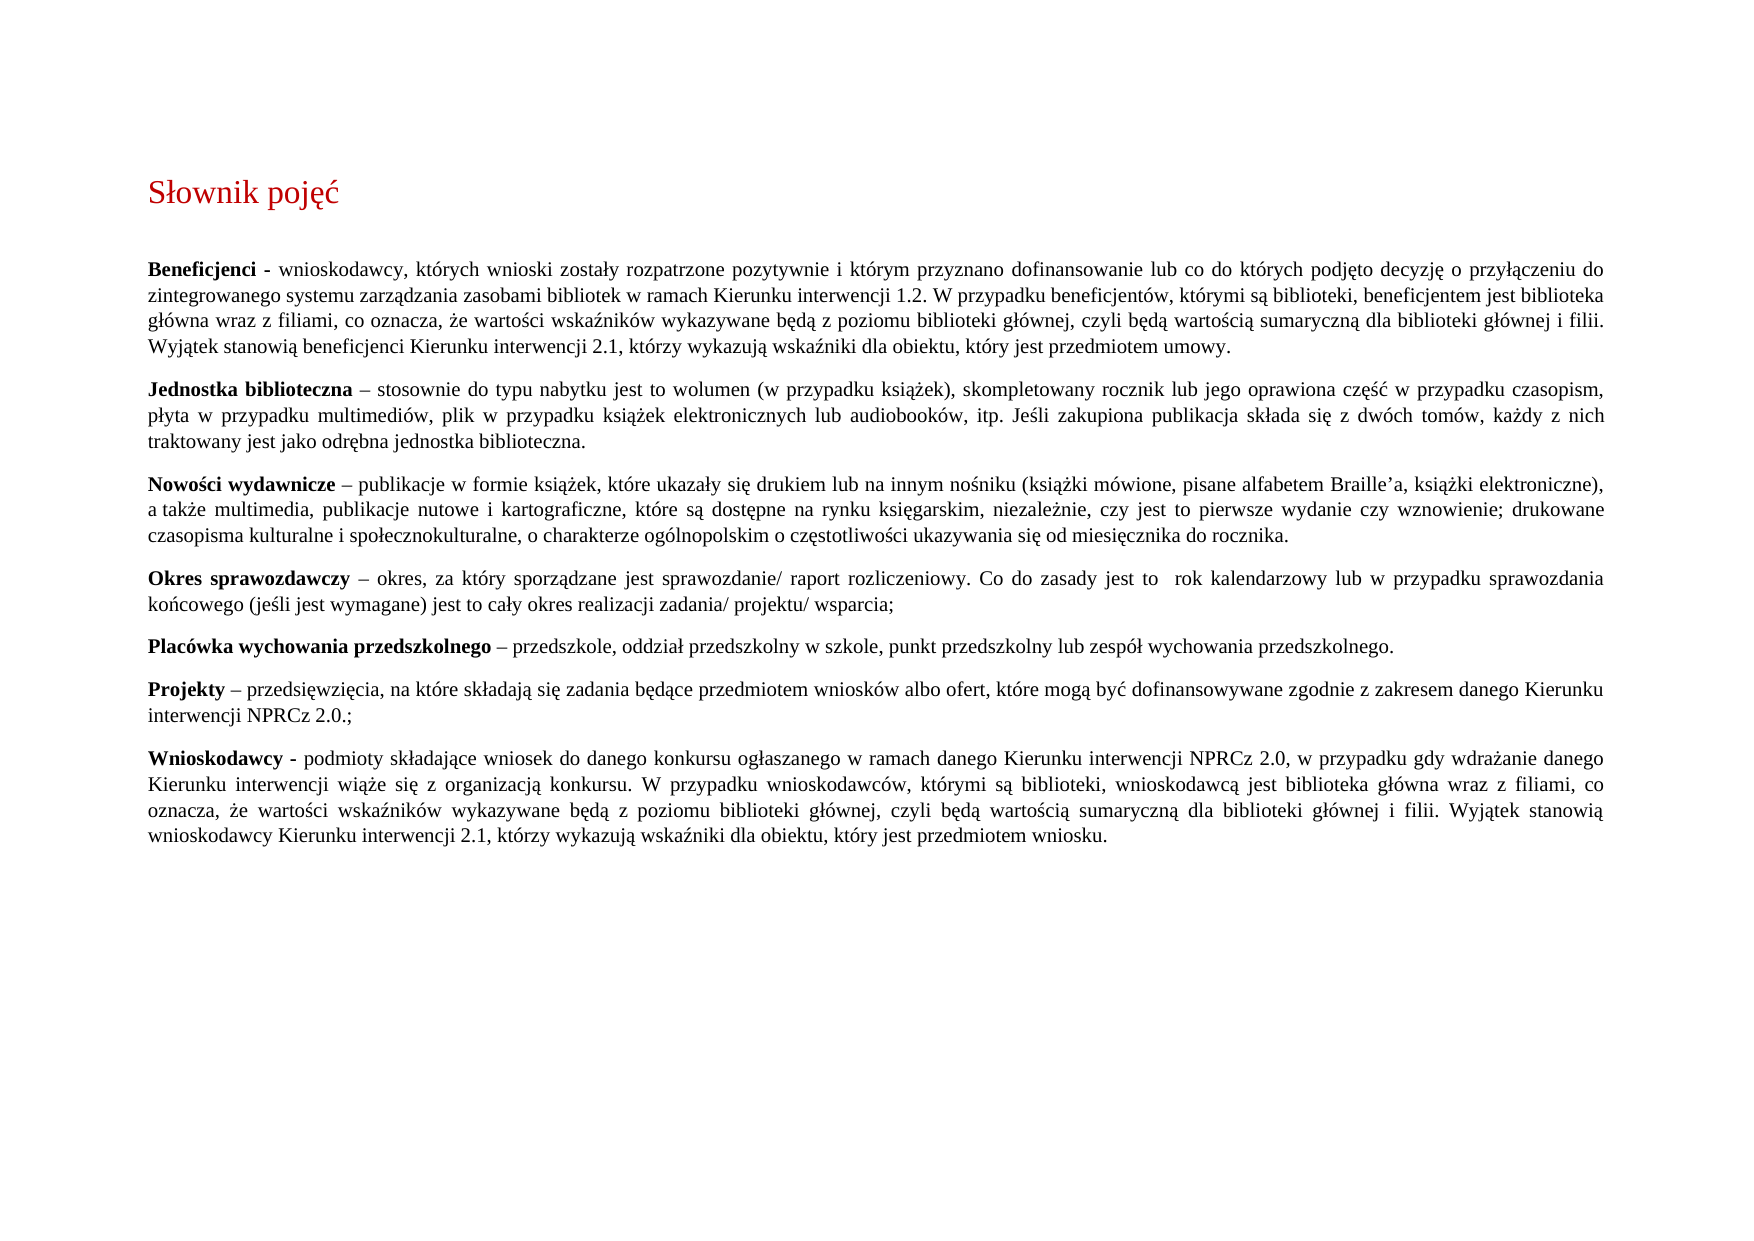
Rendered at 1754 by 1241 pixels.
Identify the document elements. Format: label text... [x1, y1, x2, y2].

text Okres sprawozdawczy – okres, za który sporządzane jest sprawozdanie/ raport rozliczeniowy. Co do zasady jest to rok kalendarzowy lub w przypadku sprawozdania końcowego (jeśli jest wymagane) jest to cały okres realizacji zadania/ projektu/ wsparcia; [148, 566, 1606, 616]
subtitle Słownik pojęć [148, 173, 1606, 211]
text Wnioskodawcy - podmioty składające wniosek do danego konkursu ogłaszanego w ramach danego Kierunku interwencji NPRCz 2.0, w przypadku gdy wdrażanie danego Kierunku interwencji wiąże się z organizacją konkursu. W przypadku wnioskodawców, którymi są biblioteki, wnioskodawcą jest biblioteka główna wraz z filiami, co oznacza, że wartości wskaźników wykazywane będą z poziomu biblioteki głównej, czyli będą wartością sumaryczną dla biblioteki głównej i filii. Wyjątek stanowią wnioskodawcy Kierunku interwencji 2.1, którzy wykazują wskaźniki dla obiektu, który jest przedmiotem wniosku. [148, 746, 1606, 847]
text Placówka wychowania przedszkolnego – przedszkole, oddział przedszkolny w szkole, punkt przedszkolny lub zespół wychowania przedszkolnego. [148, 634, 1606, 658]
text Nowości wydawnicze – publikacje w formie książek, które ukazały się drukiem lub na innym nośniku (książki mówione, pisane alfabetem Braille’a, książki elektroniczne), a także multimedia, publikacje nutowe i kartograficzne, które są dostępne na rynku księgarskim, niezależnie, czy jest to pierwsze wydanie czy wznowienie; drukowane czasopisma kulturalne i społecznokulturalne, o charakterze ogólnopolskim o częstotliwości ukazywania się od miesięcznika do rocznika. [148, 471, 1606, 547]
text Beneficjenci - wnioskodawcy, których wnioski zostały rozpatrzone pozytywnie i którym przyznano dofinansowanie lub co do których podjęto decyzję o przyłączeniu do zintegrowanego systemu zarządzania zasobami bibliotek w ramach Kierunku interwencji 1.2. W przypadku beneficjentów, którymi są biblioteki, beneficjentem jest biblioteka główna wraz z filiami, co oznacza, że wartości wskaźników wykazywane będą z poziomu biblioteki głównej, czyli będą wartością sumaryczną dla biblioteki głównej i filii. Wyjątek stanowią beneficjenci Kierunku interwencji 2.1, którzy wykazują wskaźniki dla obiektu, który jest przedmiotem umowy. [148, 257, 1606, 358]
text Jednostka biblioteczna – stosownie do typu nabytku jest to wolumen (w przypadku książek), skompletowany rocznik lub jego oprawiona część w przypadku czasopism, płyta w przypadku multimediów, plik w przypadku książek elektronicznych lub audiobooków, itp. Jeśli zakupiona publikacja składa się z dwóch tomów, każdy z nich traktowany jest jako odrębna jednostka biblioteczna. [148, 377, 1606, 453]
text Projekty – przedsięwzięcia, na które składają się zadania będące przedmiotem wniosków albo ofert, które mogą być dofinansowywane zgodnie z zakresem danego Kierunku interwencji NPRCz 2.0.; [148, 677, 1606, 727]
